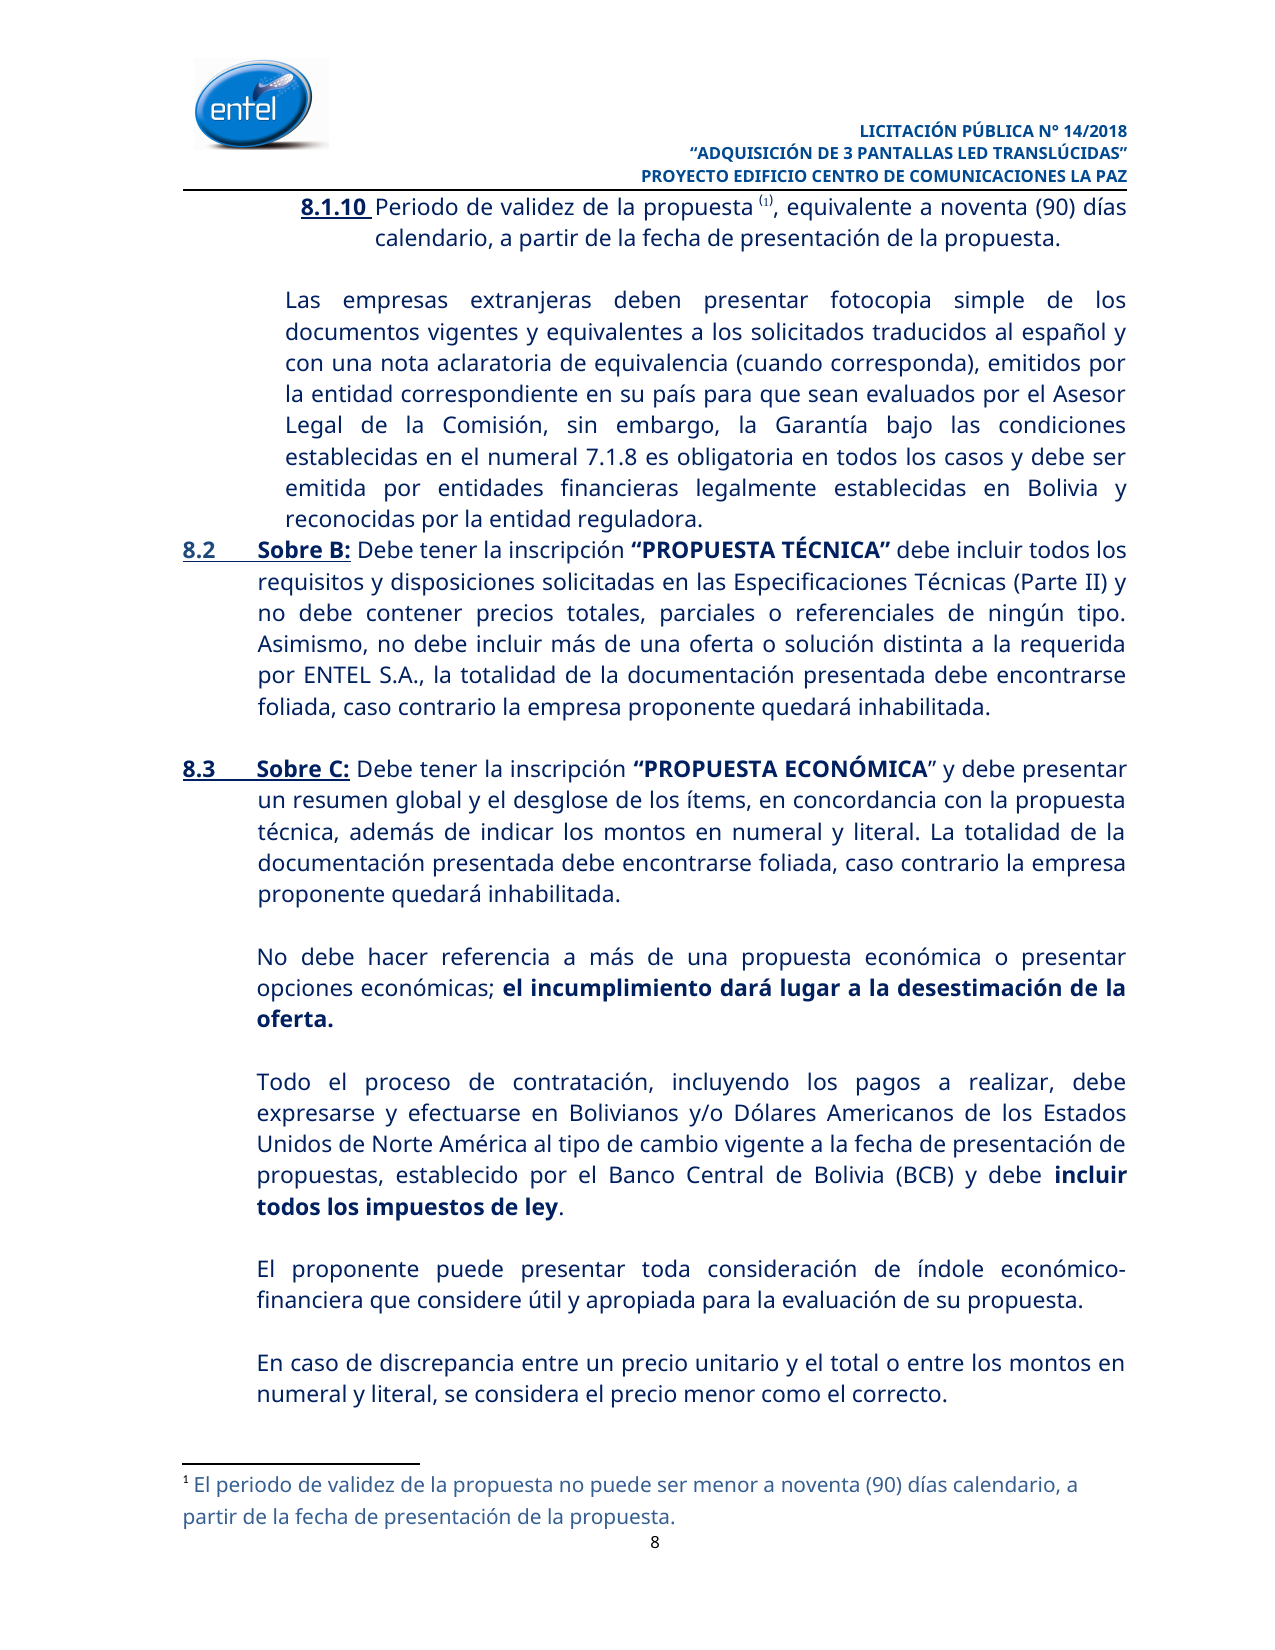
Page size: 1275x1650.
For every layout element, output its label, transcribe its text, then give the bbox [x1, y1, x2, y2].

text En caso de discrepancia entre un precio unitario y el total o entre los montos en numeral y literal, se considera el precio menor como el correcto. [256, 1347, 1127, 1409]
list Periodo de validez de la propuesta (), equivalente a noventa (90) días calendario, a partir de la fecha de presentación de la propuesta. [301, 191, 1127, 253]
text Todo el proceso de contratación, incluyendo los pagos a realizar, debe expresarse y efectuarse en Bolivianos y/o Dólares Americanos de los Estados Unidos de Norte América al tipo de cambio vigente a la fecha de presentación de propuestas, establecido por el Banco Central de Bolivia (BCB) y debe incluir todos los impuestos de ley. [256, 1066, 1127, 1222]
list Sobre B: Debe tener la inscripción “PROPUESTA TÉCNICA” debe incluir todos los requisitos y disposiciones solicitadas en las Especificaciones Técnicas (Parte II) y no debe contener precios totales, parciales o referenciales de ningún tipo. Asimismo, no debe incluir más de una oferta o solución distinta a la requerida por ENTEL S.A., la totalidad de la documentación presentada debe encontrarse foliada, caso contrario la empresa proponente quedará inhabilitada. [182, 534, 1127, 722]
text Las empresas extranjeras deben presentar fotocopia simple de los documentos vigentes y equivalentes a los solicitados traducidos al español y con una nota aclaratoria de equivalencia (cuando corresponda), emitidos por la entidad correspondiente en su país para que sean evaluados por el Asesor Legal de la Comisión, sin embargo, la Garantía bajo las condiciones establecidas en el numeral 7.1.8 es obligatoria en todos los casos y debe ser emitida por entidades financieras legalmente establecidas en Bolivia y reconocidas por la entidad reguladora. [285, 284, 1127, 534]
text El proponente puede presentar toda consideración de índole económico-financiera que considere útil y apropiada para la evaluación de su propuesta. [256, 1253, 1127, 1316]
picture [194, 58, 330, 150]
list Sobre C: Debe tener la inscripción “PROPUESTA ECONÓMICA” y debe presentar un resumen global y el desglose de los ítems, en concordancia con la propuesta técnica, además de indicar los montos en numeral y literal. La totalidad de la documentación presentada debe encontrarse foliada, caso contrario la empresa proponente quedará inhabilitada. [182, 753, 1127, 909]
text No debe hacer referencia a más de una propuesta económica o presentar opciones económicas; el incumplimiento dará lugar a la desestimación de la oferta. [256, 941, 1127, 1034]
